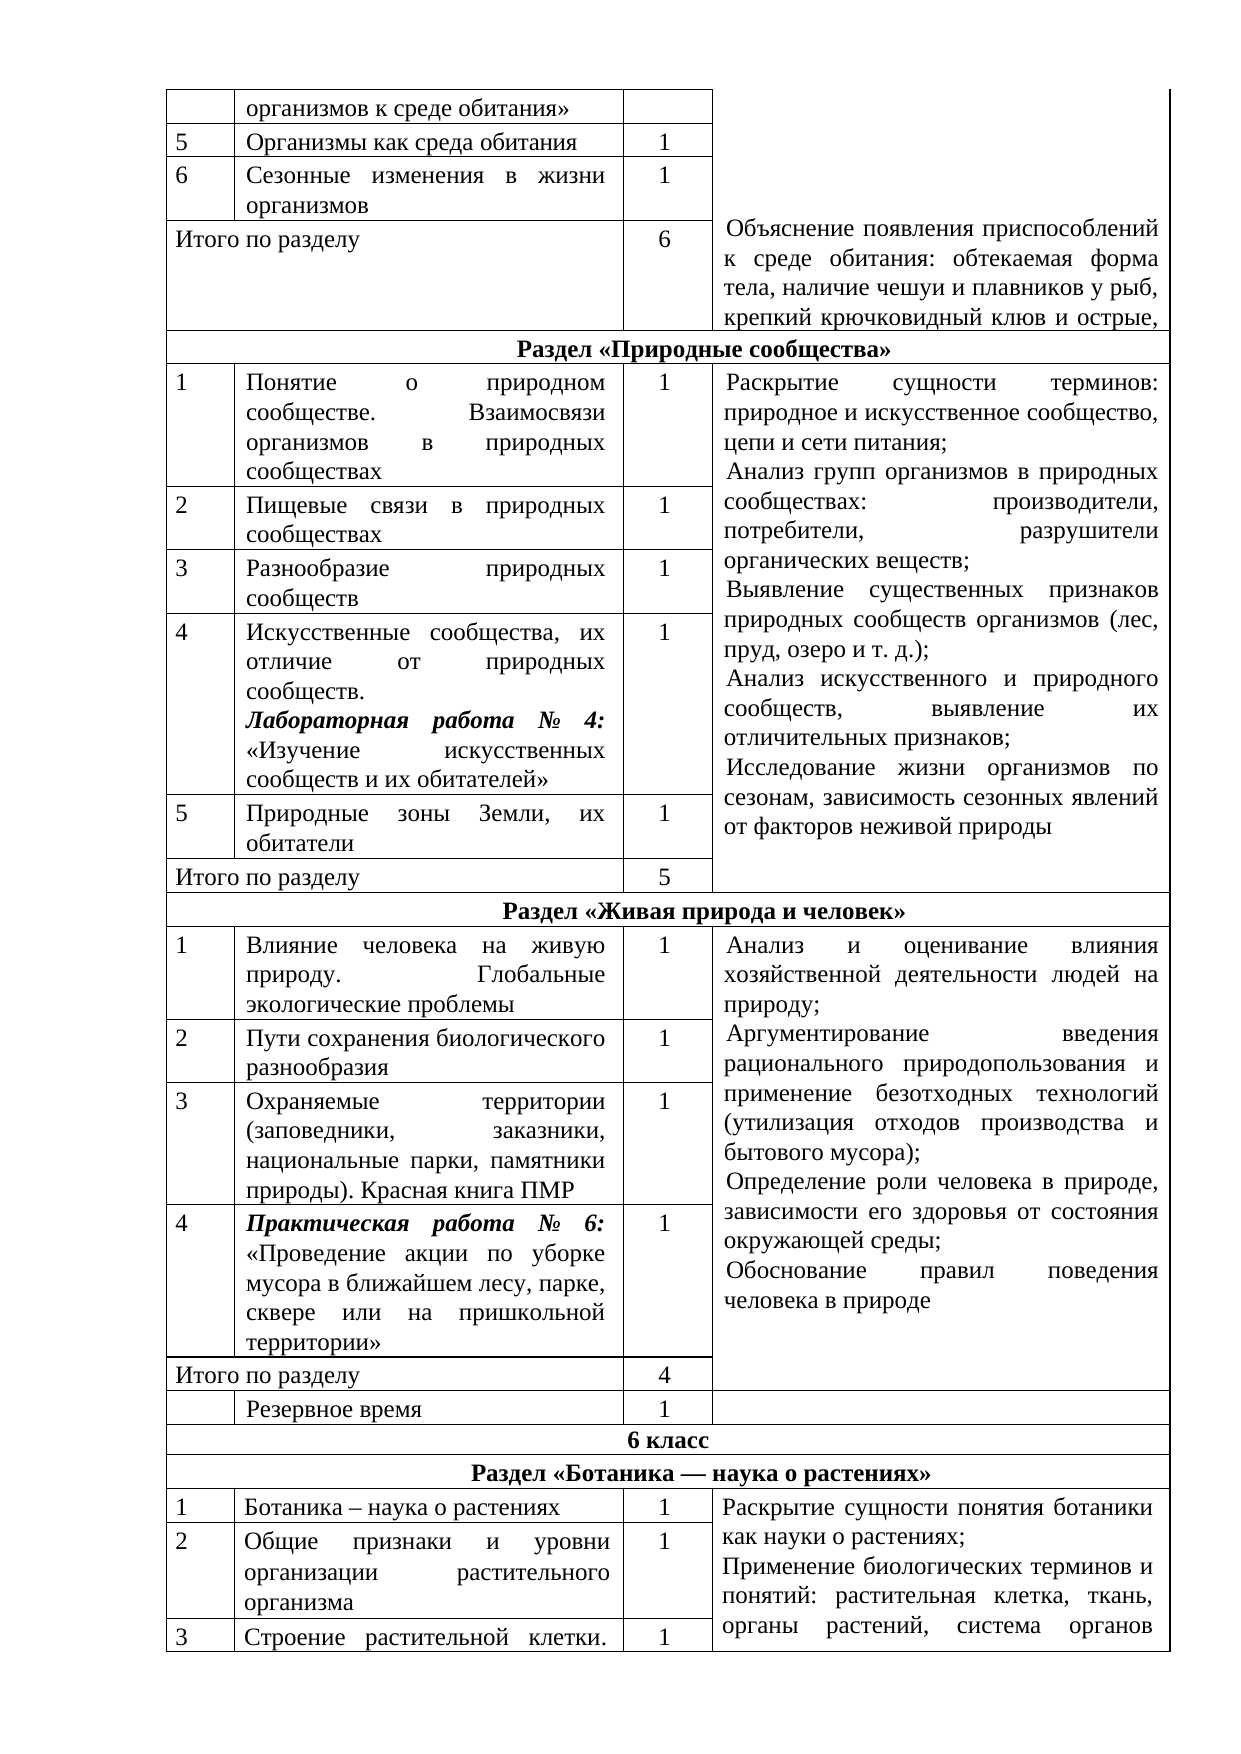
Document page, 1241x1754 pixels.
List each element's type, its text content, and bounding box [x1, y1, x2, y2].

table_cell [235, 90, 623, 122]
table_cell 1 [624, 487, 712, 549]
table_cell 1 [624, 1489, 712, 1522]
table_cell Раздел «Живая природа и человек» [167, 893, 1169, 926]
table_cell 1 [624, 1391, 712, 1424]
table_cell 5 [167, 795, 234, 858]
table_cell Анализ и оценивание влияния хозяйственной деятельности людей на природу; Аргументирование введения рационального природопользования и применение безотходных технологий (утилизация отходов производства и бытового мусора); Определение роли человека в природе, зависимости его здоровья от состояния окружающей среды; Обоснование правил поведения человека в природе [713, 927, 1169, 1390]
table_cell Резервное время [235, 1391, 623, 1424]
table_cell 6 [624, 221, 712, 329]
table_cell 5 [624, 859, 712, 892]
table_cell Сезонные изменения в жизни организмов [235, 157, 623, 219]
table_cell Раздел «Природные сообщества» [167, 331, 1169, 363]
table_cell Раскрытие сущности терминов: природное и искусственное сообщество, цепи и сети питания; Анализ групп организмов в природных сообществах: производители, потребители, разрушители органических веществ; Выявление существенных признаков природных сообществ организмов (лес, пруд, озеро и т. д.); Анализ искусственного и природного сообществ, выявление их отличительных признаков; Исследование жизни организмов по сезонам, зависимость сезонных явлений от факторов неживой природы [713, 364, 1169, 892]
table_cell 1 [624, 795, 712, 858]
table_cell 1 [624, 90, 712, 122]
table_cell 2 [167, 487, 234, 549]
table_cell 1 [624, 364, 712, 486]
table_cell 1 [167, 927, 234, 1018]
table_cell Ботаника – наука о растениях [235, 1489, 623, 1522]
table_cell 3 [167, 1083, 234, 1204]
table_cell [167, 1391, 234, 1424]
table_cell Природные зоны Земли, их обитатели [235, 795, 623, 858]
table_cell 1 [624, 1020, 712, 1082]
table_cell 3 [167, 1619, 234, 1651]
table_cell 1 [624, 927, 712, 1018]
table_cell 2 [167, 1020, 234, 1082]
table_cell 1 [624, 1205, 712, 1356]
table_cell 1 [167, 364, 234, 486]
table_cell 3 [167, 550, 234, 612]
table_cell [235, 1619, 623, 1651]
table_cell 1 [624, 614, 712, 794]
table_cell Раздел «Ботаника — наука о растениях» [167, 1455, 1169, 1487]
table_cell Пищевые связи в природных сообществах [235, 487, 623, 549]
table_cell Итого по разделу [167, 859, 623, 892]
table_cell Итого по разделу [167, 221, 623, 329]
table_cell 4 [167, 1205, 234, 1356]
table_cell 1 [624, 124, 712, 156]
table_cell 4 [624, 1358, 712, 1390]
table_cell Охраняемые территории (заповедники, заказники, национальные парки, памятники природы). Красная книга ПМР [235, 1083, 623, 1204]
table_cell Раскрытие сущности понятия ботаники как науки о растениях; Применение биологических терминов и понятий: растительная клетка, ткань, органы растений, система органов растения, корень, побег, почка, лист и др.; Выявление общих признаков растения; Выполнение практических и лабораторных работ с микроскопом с готовыми и временными микропрепаратами; Сравнение растительных тканей и органов растений между собой [713, 1489, 1169, 1651]
table_cell 6 класс [167, 1425, 1169, 1454]
table_cell 1 [624, 1523, 712, 1617]
table_cell Искусственные сообщества, их отличие от природных сообществ. Лабораторная работа № 4: «Изучение искусственных сообществ и их обитателей» [235, 614, 623, 794]
table_cell 1 [167, 1489, 234, 1522]
table_cell Разнообразие природных сообществ [235, 550, 623, 612]
table_cell Практическая работа № 6: «Проведение акции по уборке мусора в ближайшем лесу, парке, сквере или на пришкольной территории» [235, 1205, 623, 1356]
table_cell 4 [167, 614, 234, 794]
table_cell 6 [167, 157, 234, 219]
table_cell Итого по разделу [167, 1358, 623, 1390]
table_cell 1 [624, 157, 712, 219]
table_cell Пути сохранения биологического разнообразия [235, 1020, 623, 1082]
table_cell Общие признаки и уровни организации растительного организма [235, 1523, 623, 1617]
table_cell [713, 1391, 1169, 1424]
table_cell 1 [624, 550, 712, 612]
table_cell 1 [624, 1083, 712, 1204]
table_cell 5 [167, 124, 234, 156]
table_cell Влияние человека на живую природу. Глобальные экологические проблемы [235, 927, 623, 1018]
table_cell 1 [624, 1619, 712, 1651]
table_cell 4 [167, 90, 234, 122]
table_cell Понятие о природном сообществе. Взаимосвязи организмов в природных сообществах [235, 364, 623, 486]
table_cell 2 [167, 1523, 234, 1617]
table_cell Организмы как среда обитания [235, 124, 623, 156]
